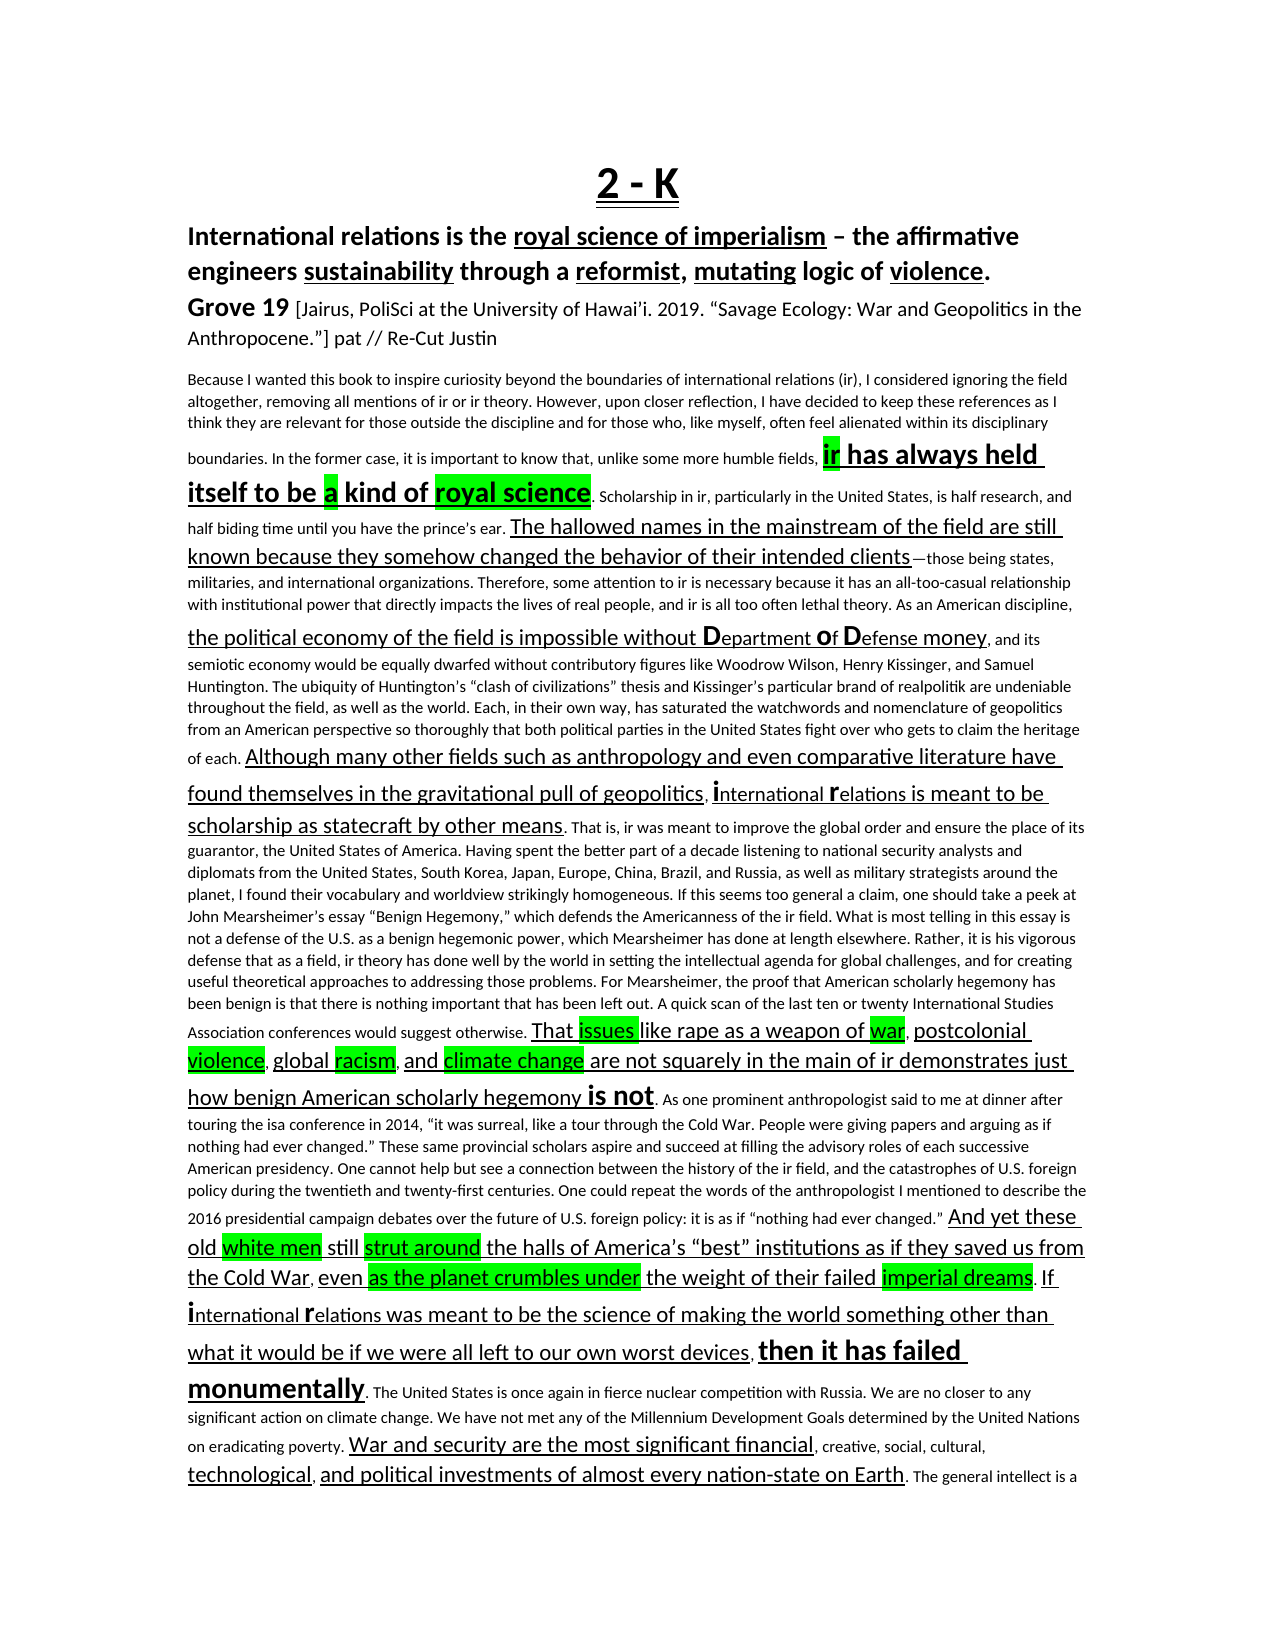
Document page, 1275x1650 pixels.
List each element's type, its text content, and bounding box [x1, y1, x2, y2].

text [187, 369, 1087, 1488]
subtitle International relations is the royal science of imperialism – the affirmative engineers sustainability through a reformist, mutating logic of violence. [187, 219, 1087, 287]
subtitle 2 - K [187, 154, 1087, 210]
text Grove 19 [Jairus, PoliSci at the University of Hawai’i. 2019. “Savage Ecology: War and Geopolitics in the Anthropocene.”] pat // Re-Cut Justin [187, 290, 1087, 350]
